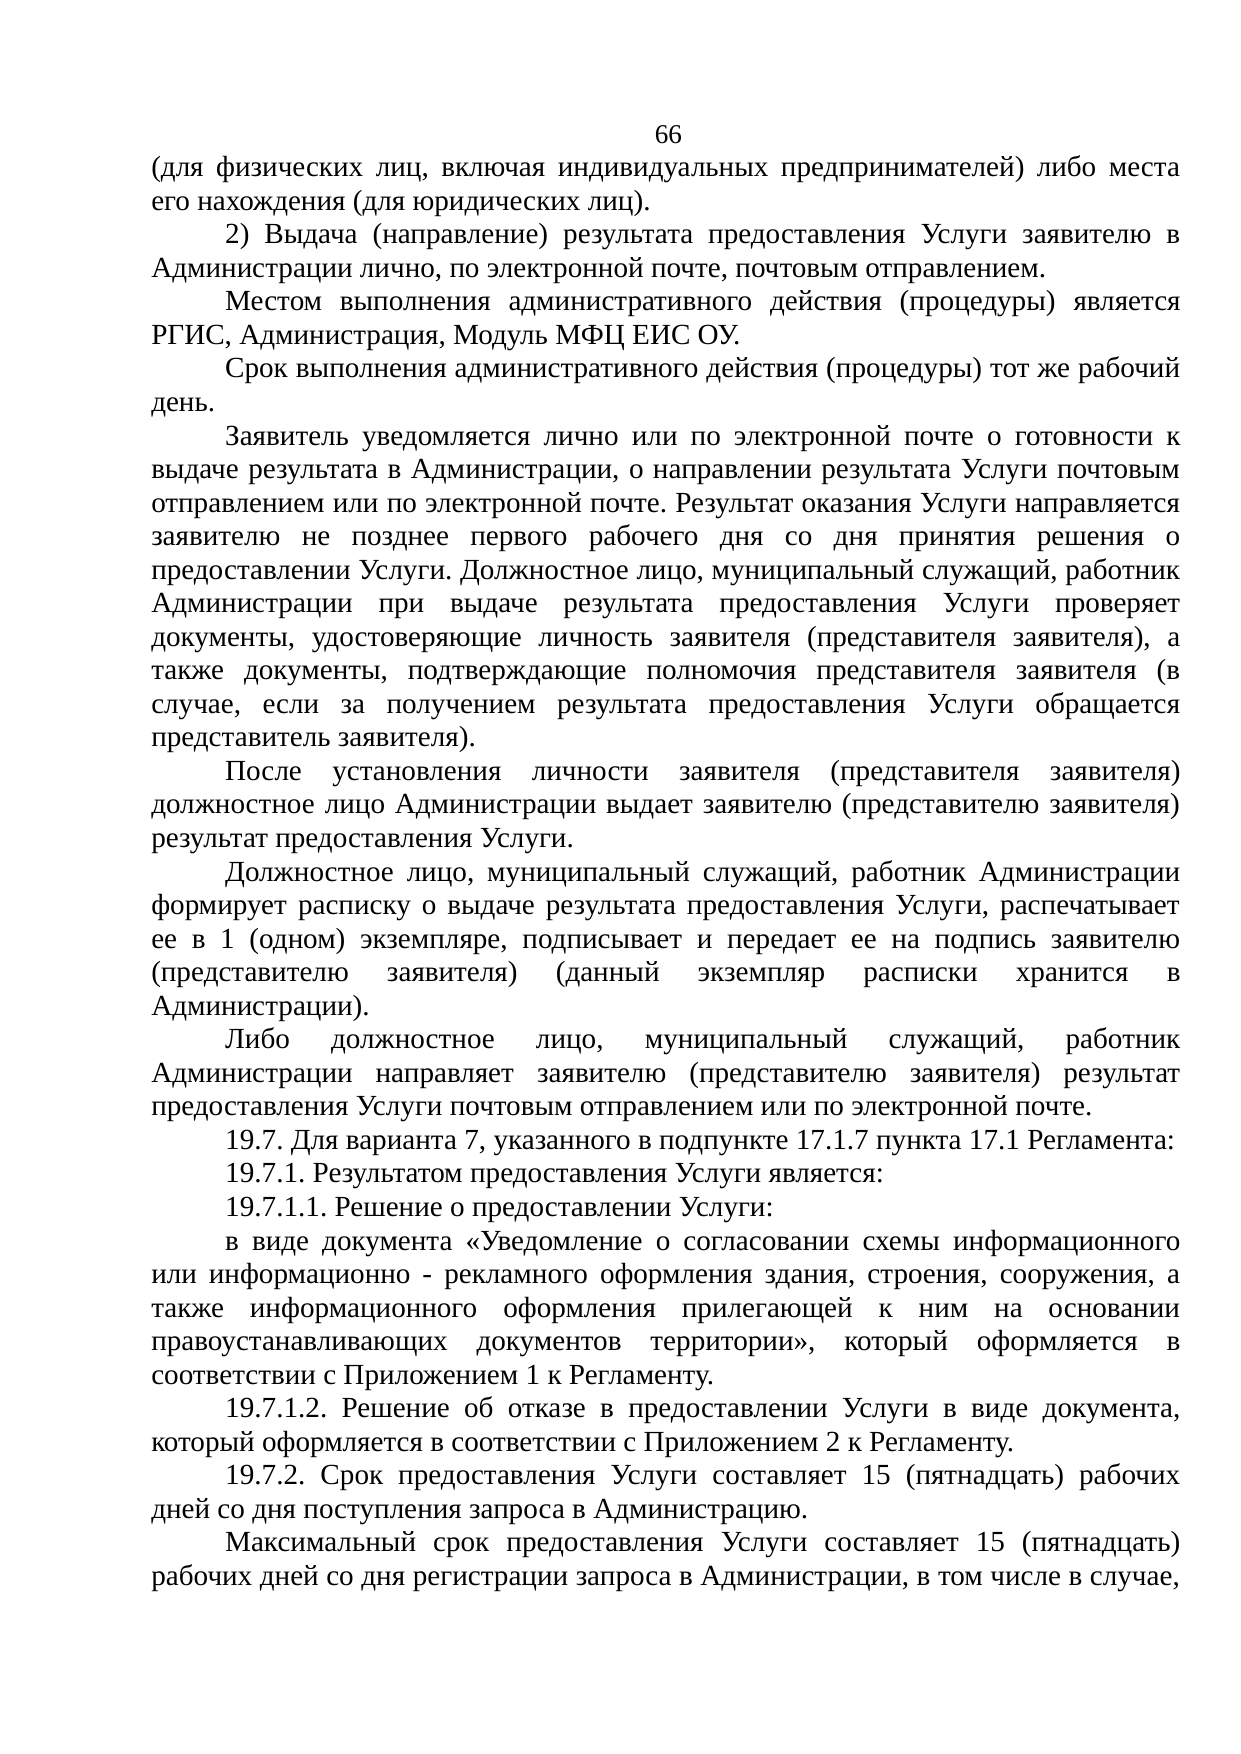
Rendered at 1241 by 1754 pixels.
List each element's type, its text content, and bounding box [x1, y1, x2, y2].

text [151, 149, 1181, 216]
text 19.7.1.2. Решение об отказе в предоставлении Услуги в виде документа, который оформляется в соответствии с Приложением 2 к Регламенту. [151, 1390, 1181, 1457]
text Заявитель уведомляется лично или по электронной почте о готовности к выдаче результата в Администрации, о направлении результата Услуги почтовым отправлением или по электронной почте. Результат оказания Услуги направляется заявителю не позднее первого рабочего дня со дня принятия решения о предоставлении Услуги. Должностное лицо, муниципальный служащий, работник Администрации при выдаче результата предоставления Услуги проверяет документы, удостоверяющие личность заявителя (представителя заявителя), а также документы, подтверждающие полномочия представителя заявителя (в случае, если за получением результата предоставления Услуги обращается представитель заявителя). [151, 418, 1181, 753]
text После установления личности заявителя (представителя заявителя) должностное лицо Администрации выдает заявителю (представителю заявителя) результат предоставления Услуги. [151, 753, 1181, 854]
text 19.7.2. Срок предоставления Услуги составляет 15 (пятнадцать) рабочих дней со дня поступления запроса в Администрацию. [151, 1457, 1181, 1524]
text 19.7. Для варианта 7, указанного в подпункте 17.1.7 пункта 17.1 Регламента: [151, 1122, 1181, 1156]
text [151, 1524, 1181, 1592]
text 2) Выдача (направление) результата предоставления Услуги заявителю в Администрации лично, по электронной почте, почтовым отправлением. [151, 216, 1181, 283]
text 19.7.1. Результатом предоставления Услуги является: [151, 1156, 1181, 1189]
text в виде документа «Уведомление о согласовании схемы информационного или информационно - рекламного оформления здания, строения, сооружения, а также информационного оформления прилегающей к ним на основании правоустанавливающих документов территории», который оформляется в соответствии с Приложением 1 к Регламенту. [151, 1223, 1181, 1390]
text Должностное лицо, муниципальный служащий, работник Администрации формирует расписку о выдаче результата предоставления Услуги, распечатывает ее в 1 (одном) экземпляре, подписывает и передает ее на подпись заявителю (представителю заявителя) (данный экземпляр расписки хранится в Администрации). [151, 854, 1181, 1021]
text Срок выполнения административного действия (процедуры) тот же рабочий день. [151, 351, 1181, 418]
text 19.7.1.1. Решение о предоставлении Услуги: [151, 1189, 1181, 1223]
text Либо должностное лицо, муниципальный служащий, работник Администрации направляет заявителю (представителю заявителя) результат предоставления Услуги почтовым отправлением или по электронной почте. [151, 1021, 1181, 1122]
text Местом выполнения административного действия (процедуры) является РГИС, Администрация, Модуль МФЦ ЕИС ОУ. [151, 283, 1181, 351]
